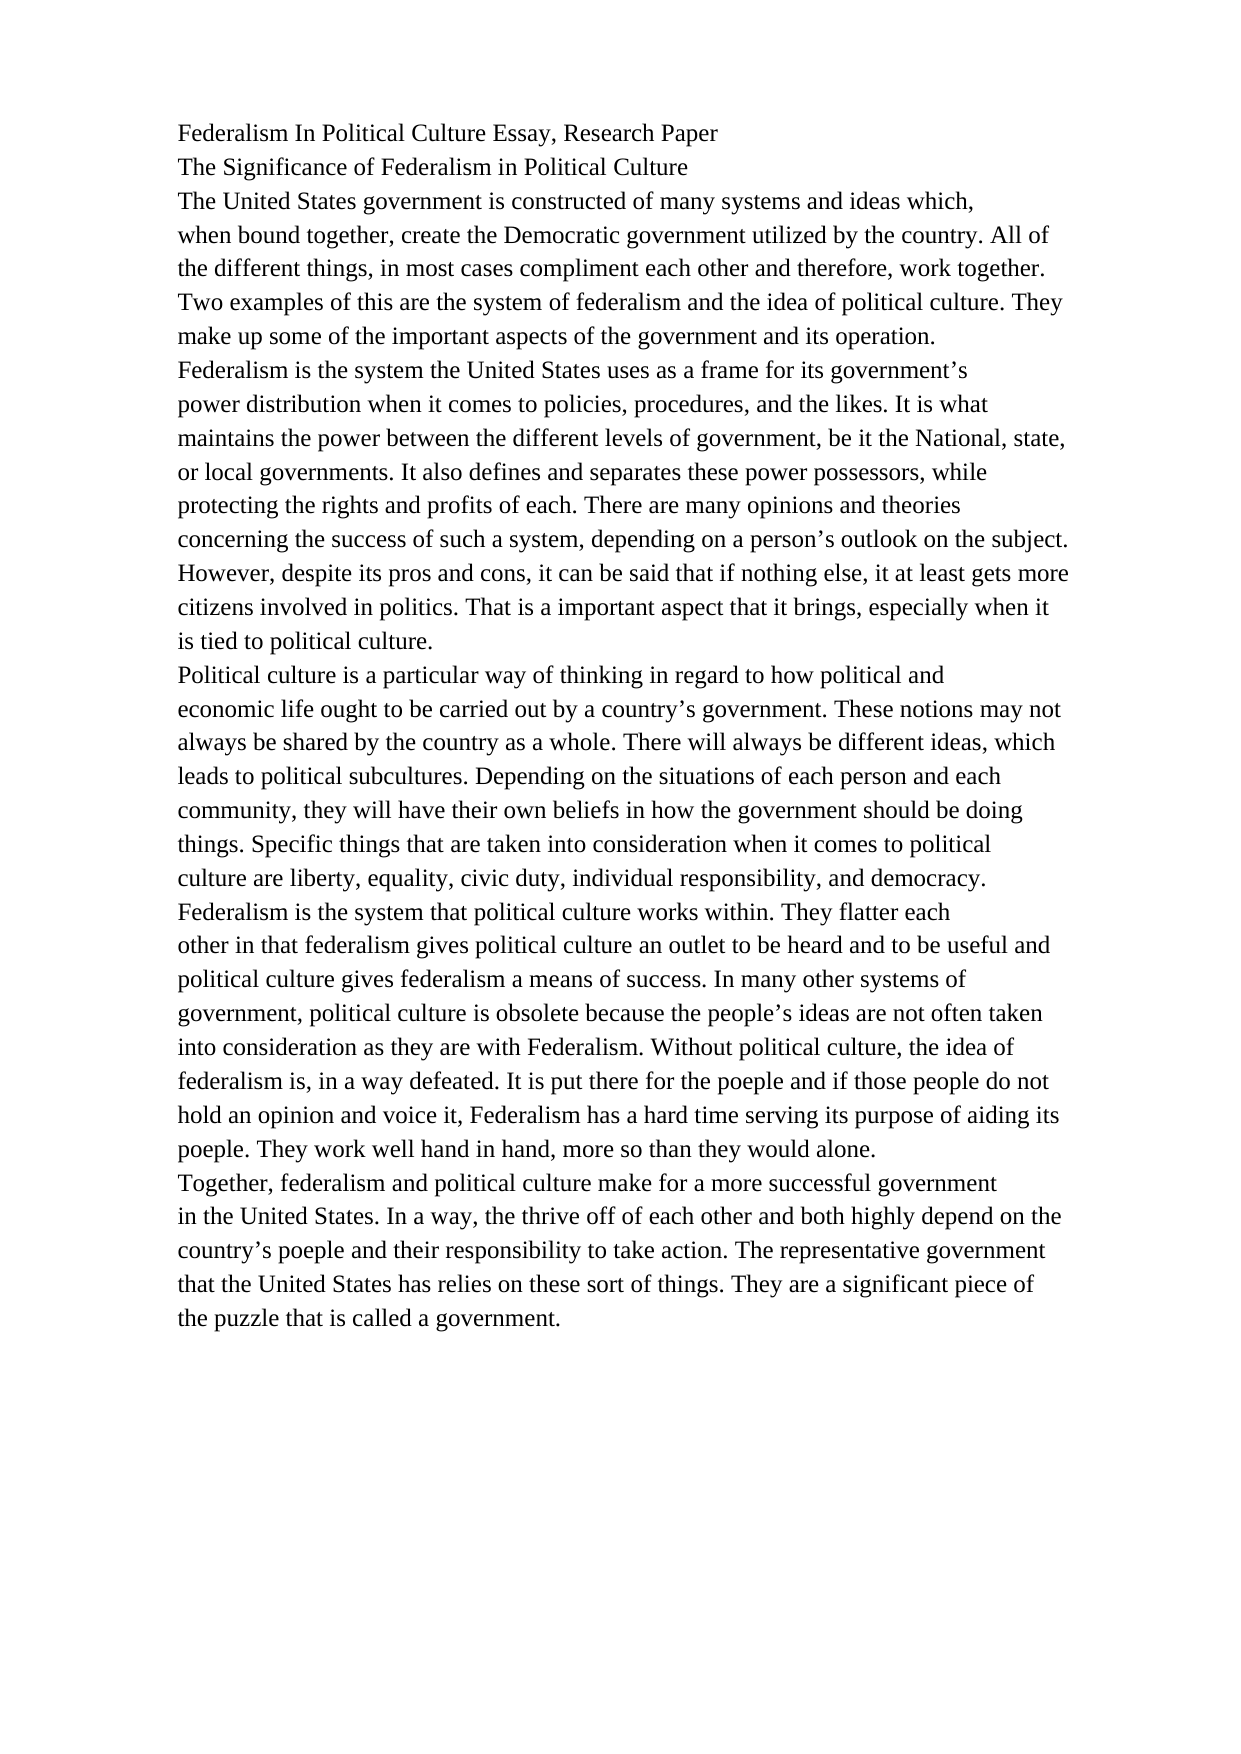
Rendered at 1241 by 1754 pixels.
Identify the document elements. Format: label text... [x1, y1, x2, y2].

text that the United States has relies on these sort of things. They are a significant piece of [177, 1269, 1152, 1298]
text always be shared by the country as a whole. There will always be different ideas, which [177, 727, 1152, 756]
text concerning the success of such a system, depending on a person’s outlook on the subject. [177, 524, 1152, 553]
text political culture gives federalism a means of success. In many other systems of [177, 964, 1152, 993]
text The Significance of Federalism in Political Culture [177, 152, 1152, 181]
text the different things, in most cases compliment each other and therefore, work together. [177, 253, 1152, 282]
text into consideration as they are with Federalism. Without political culture, the idea of [177, 1032, 1152, 1061]
text when bound together, create the Democratic government utilized by the country. All of [177, 220, 1152, 248]
text Together, federalism and political culture make for a more successful government [177, 1168, 1152, 1196]
text hold an opinion and voice it, Federalism has a hard time serving its purpose of aiding its [177, 1100, 1152, 1129]
text maintains the power between the different levels of government, be it the National, state, [177, 423, 1152, 452]
text make up some of the important aspects of the government and its operation. [177, 321, 1152, 350]
text culture are liberty, equality, civic duty, individual responsibility, and democracy. [177, 863, 1152, 892]
text Federalism is the system that political culture works within. They flatter each [177, 897, 1152, 926]
text country’s poeple and their responsibility to take action. The representative government [177, 1235, 1152, 1264]
text federalism is, in a way defeated. It is put there for the poeple and if those people do not [177, 1066, 1152, 1095]
text community, they will have their own beliefs in how the government should be doing [177, 795, 1152, 824]
text citizens involved in politics. That is a important aspect that it brings, especially when it [177, 592, 1152, 621]
text leads to political subcultures. Depending on the situations of each person and each [177, 761, 1152, 790]
text Federalism is the system the United States uses as a frame for its government’s [177, 355, 1152, 384]
text economic life ought to be carried out by a country’s government. These notions may not [177, 694, 1152, 722]
text in the United States. In a way, the thrive off of each other and both highly depend on the [177, 1201, 1152, 1230]
text things. Specific things that are taken into consideration when it comes to political [177, 829, 1152, 858]
text Two examples of this are the system of federalism and the idea of political culture. They [177, 287, 1152, 316]
text The United States government is constructed of many systems and ideas which, [177, 186, 1152, 214]
text power distribution when it comes to policies, procedures, and the likes. It is what [177, 389, 1152, 418]
text the puzzle that is called a government. [177, 1303, 1152, 1332]
text is tied to political culture. [177, 626, 1152, 655]
text Political culture is a particular way of thinking in regard to how political and [177, 660, 1152, 688]
text government, political culture is obsolete because the people’s ideas are not often taken [177, 998, 1152, 1027]
text protecting the rights and profits of each. There are many opinions and theories [177, 491, 1152, 519]
text However, despite its pros and cons, it can be said that if nothing else, it at least gets more [177, 558, 1152, 587]
text or local governments. It also defines and separates these power possessors, while [177, 457, 1152, 485]
text other in that federalism gives political culture an outlet to be heard and to be useful and [177, 931, 1152, 959]
text Federalism In Political Culture Essay, Research Paper [177, 118, 1152, 147]
text poeple. They work well hand in hand, more so than they would alone. [177, 1134, 1152, 1162]
